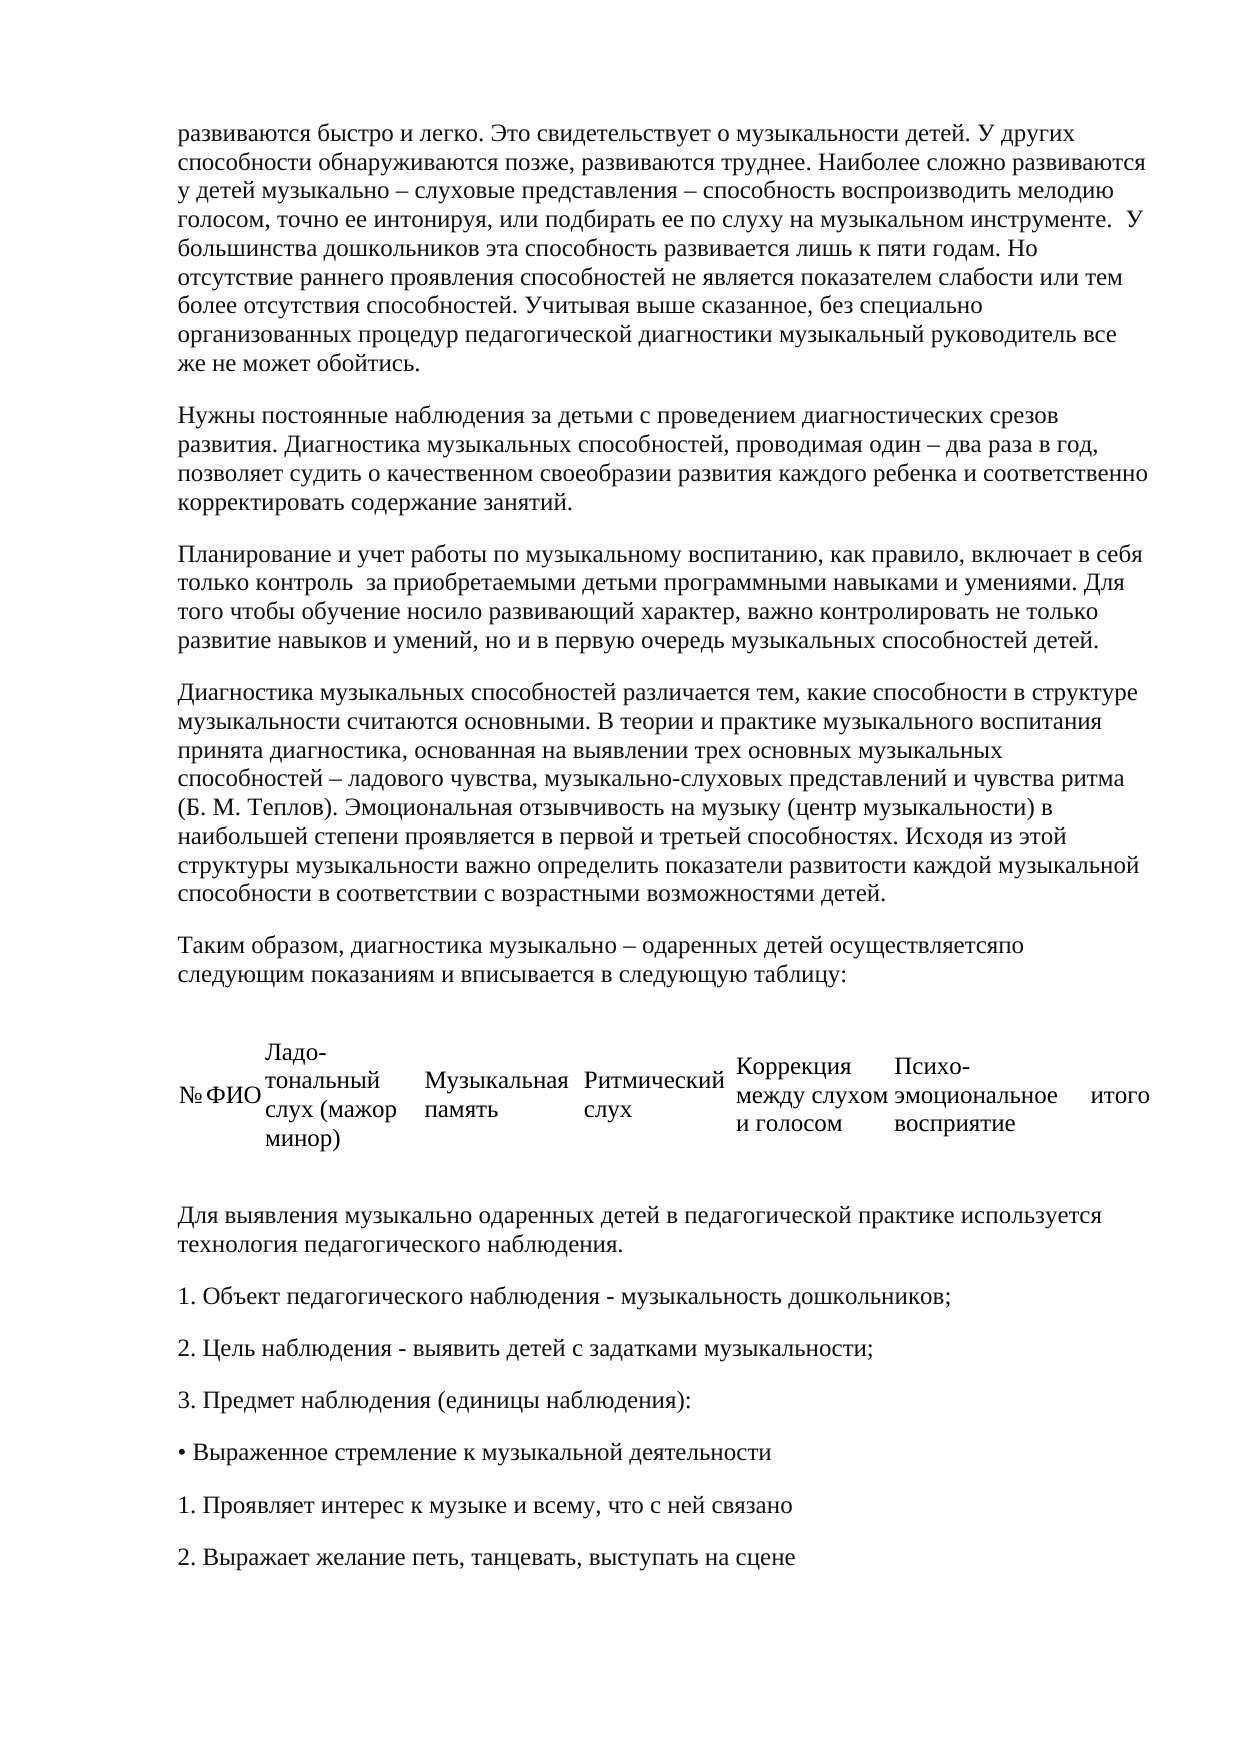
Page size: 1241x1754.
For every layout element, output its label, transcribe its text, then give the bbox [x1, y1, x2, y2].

table_header ФИО [204, 1012, 263, 1177]
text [177, 118, 1152, 377]
text 1. Проявляет интерес к музыке и всему, что с ней связано [177, 1490, 1152, 1518]
text Планирование и учет работы по музыкальному воспитанию, как правило, включает в себя только контроль за приобретаемыми детьми программными навыками и умениями. Для того чтобы обучение носило развивающий характер, важно контролировать не только развитие навыков и умений, но и в первую очередь музыкальных способностей детей. [177, 539, 1152, 654]
table_header Ладо-тональный слух (мажор минор) [263, 1012, 423, 1177]
text 2. Цель наблюдения - выявить детей с задатками музыкальности; [177, 1333, 1152, 1362]
text Таким образом, диагностика музыкально – одаренных детей осуществляетсяпо следующим показаниям и вписывается в следующую таблицу: [177, 931, 1152, 988]
text 3. Предмет наблюдения (единицы наблюдения): [177, 1385, 1152, 1414]
table_header Ритмический слух [582, 1012, 734, 1177]
table_header Психо-эмоциональное восприятие [893, 1012, 1089, 1177]
text • Выраженное стремление к музыкальной деятельности [177, 1437, 1152, 1466]
text Нужны постоянные наблюдения за детьми с проведением диагностических срезов развития. Диагностика музыкальных способностей, проводимая один – два раза в год, позволяет судить о качественном своеобразии развития каждого ребенка и соответственно корректировать содержание занятий. [177, 400, 1152, 515]
text Для выявления музыкально одаренных детей в педагогической практике используется технология педагогического наблюдения. [177, 1200, 1152, 1257]
text 1. Объект педагогического наблюдения - музыкальность дошкольников; [177, 1281, 1152, 1310]
text Диагностика музыкальных способностей различается тем, какие способности в структуре музыкальности считаются основными. В теории и практике музыкального воспитания принята диагностика, основанная на выявлении трех основных музыкальных способностей – ладового чувства, музыкально-слуховых представлений и чувства ритма (Б. М. Теплов). Эмоциональная отзывчивость на музыку (центр музыкальности) в наибольшей степени проявляется в первой и третьей способностях. Исходя из этой структуры музыкальности важно определить показатели развитости каждой музыкальной способности в соответствии с возрастными возможностями детей. [177, 677, 1152, 907]
table_header Музыкальная память [423, 1012, 582, 1177]
table_header Коррекция между слухом и голосом [734, 1012, 893, 1177]
table_header № [177, 1012, 204, 1177]
table_header итого [1089, 1012, 1152, 1177]
text 2. Выражает желание петь, танцевать, выступать на сцене [177, 1542, 1152, 1571]
